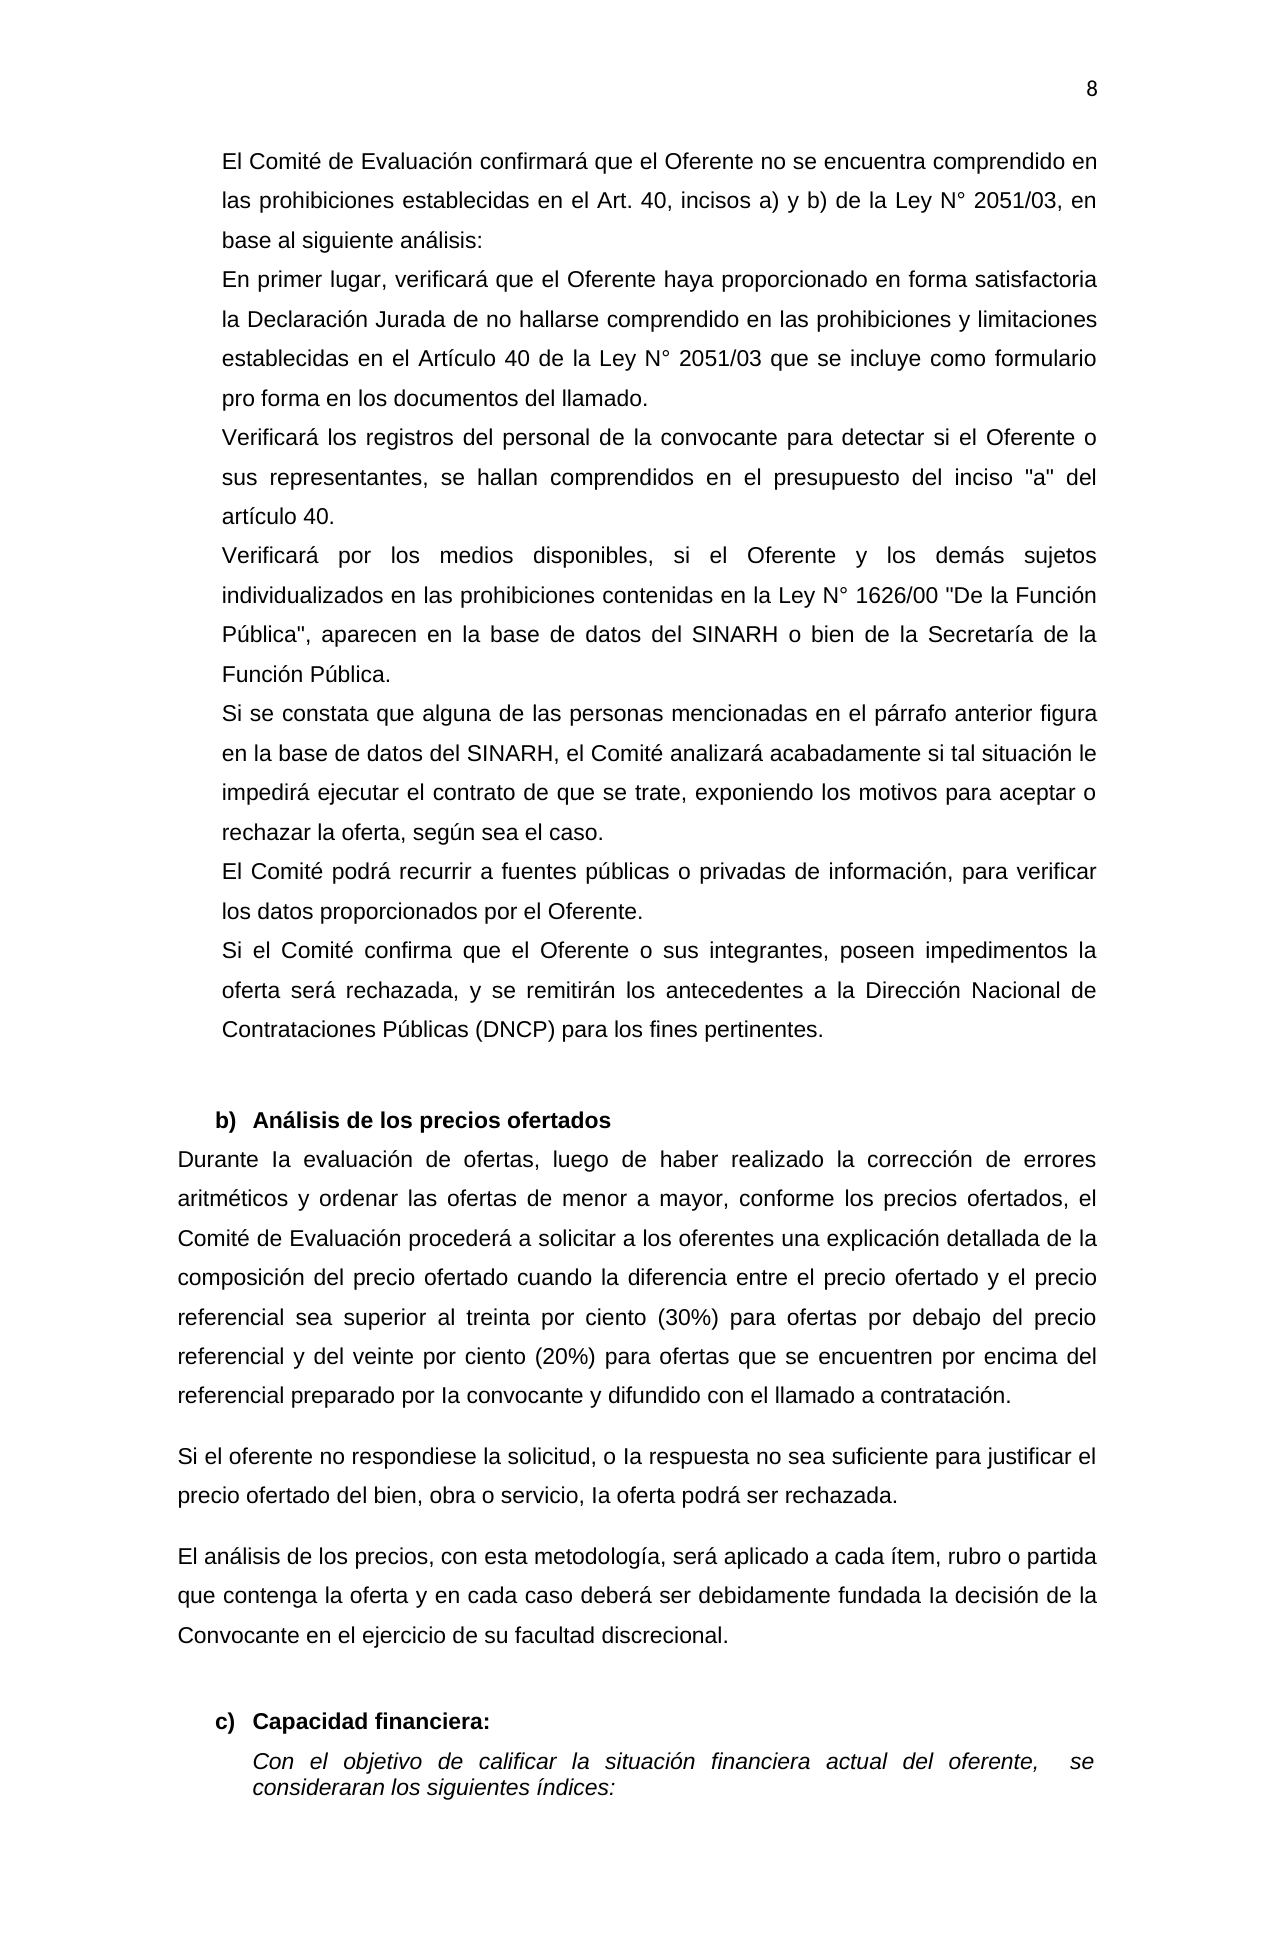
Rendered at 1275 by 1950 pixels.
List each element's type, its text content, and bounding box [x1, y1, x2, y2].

text Verificará por los medios disponibles, si el Oferente y los demás sujetos individualizados en las prohibiciones contenidas en la Ley N° 1626/00 "De la Función Pública", aparecen en la base de datos del SINARH o bien de la Secretaría de la Función Pública. [222, 542, 1098, 687]
list Con el objetivo de calificar la situación financiera actual del oferente, se consideraran los siguientes índices: [252, 1748, 1098, 1800]
text El Comité podrá recurrir a fuentes públicas o privadas de información, para verificar los datos proporcionados por el Oferente. [222, 858, 1098, 924]
text En primer lugar, verificará que el Oferente haya proporcionado en forma satisfactoria la Declaración Jurada de no hallarse comprendido en las prohibiciones y limitaciones establecidas en el Artículo 40 de la Ley N° 2051/03 que se incluye como formulario pro forma en los documentos del llamado. [222, 266, 1098, 411]
list Capacidad financiera: [215, 1708, 1098, 1734]
text Si el oferente no respondiese la solicitud, o Ia respuesta no sea suficiente para justificar el precio ofertado del bien, obra o servicio, Ia oferta podrá ser rechazada. [177, 1443, 1098, 1509]
text Durante Ia evaluación de ofertas, luego de haber realizado la corrección de errores aritméticos y ordenar las ofertas de menor a mayor, conforme los precios ofertados, el Comité de Evaluación procederá a solicitar a los oferentes una explicación detallada de la composición del precio ofertado cuando la diferencia entre el precio ofertado y el precio referencial sea superior al treinta por ciento (30%) para ofertas por debajo del precio referencial y del veinte por ciento (20%) para ofertas que se encuentren por encima del referencial preparado por Ia convocante y difundido con el llamado a contratación. [177, 1146, 1098, 1409]
text Si el Comité confirma que el Oferente o sus integrantes, poseen impedimentos la oferta será rechazada, y se remitirán los antecedentes a la Dirección Nacional de Contrataciones Públicas (DNCP) para los fines pertinentes. [222, 937, 1098, 1043]
text Si se constata que alguna de las personas mencionadas en el párrafo anterior figura en la base de datos del SINARH, el Comité analizará acabadamente si tal situación le impedirá ejecutar el contrato de que se trate, exponiendo los motivos para aceptar o rechazar la oferta, según sea el caso. [222, 700, 1098, 845]
text Verificará los registros del personal de la convocante para detectar si el Oferente o sus representantes, se hallan comprendidos en el presupuesto del inciso "a" del artículo 40. [222, 424, 1098, 529]
text El análisis de los precios, con esta metodología, será aplicado a cada ítem, rubro o partida que contenga la oferta y en cada caso deberá ser debidamente fundada Ia decisión de la Convocante en el ejercicio de su facultad discrecional. [177, 1543, 1098, 1648]
text El Comité de Evaluación confirmará que el Oferente no se encuentra comprendido en las prohibiciones establecidas en el Art. 40, incisos a) y b) de la Ley N° 2051/03, en base al siguiente análisis: [222, 148, 1098, 253]
list Análisis de los precios ofertados [215, 1107, 1098, 1133]
